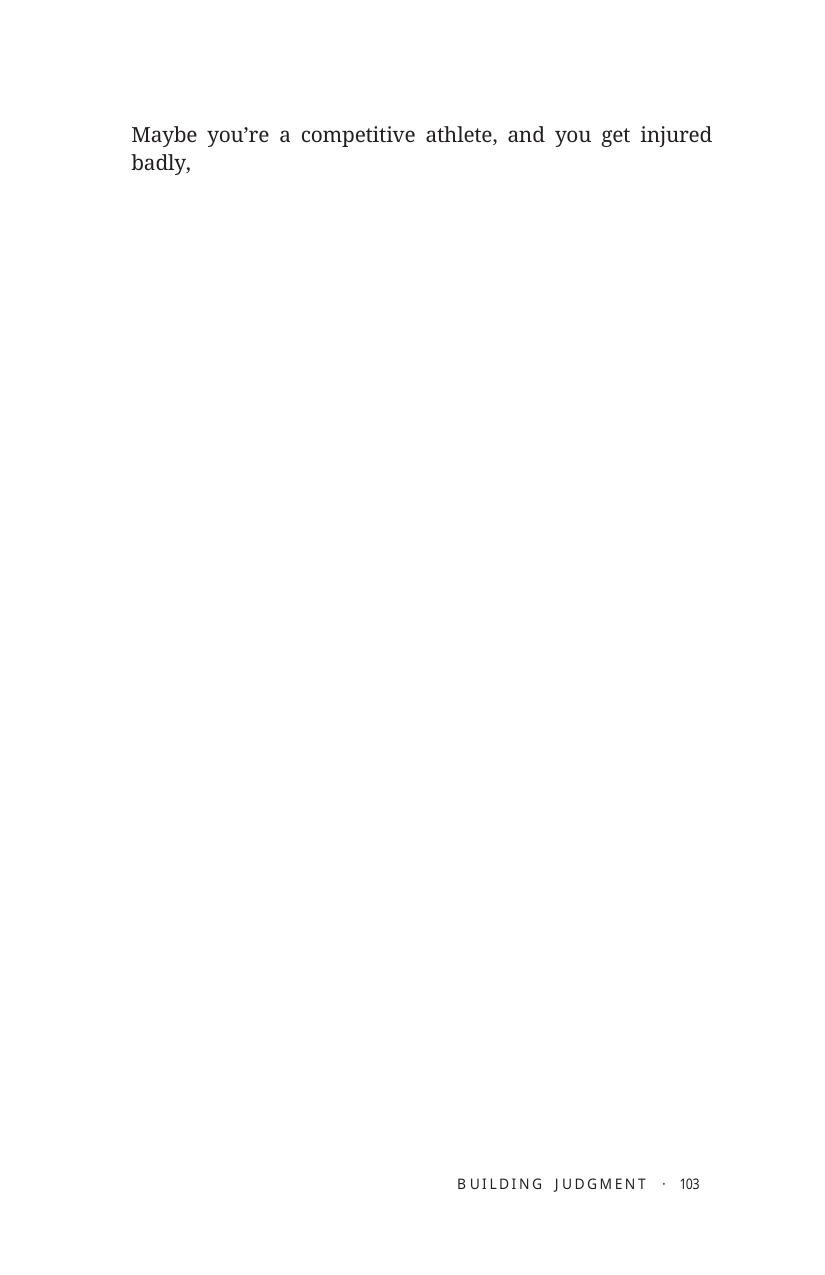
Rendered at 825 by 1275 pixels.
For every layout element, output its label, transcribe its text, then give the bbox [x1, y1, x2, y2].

text Maybe you’re a competitive athlete, and you get injured badly, [131, 120, 712, 177]
